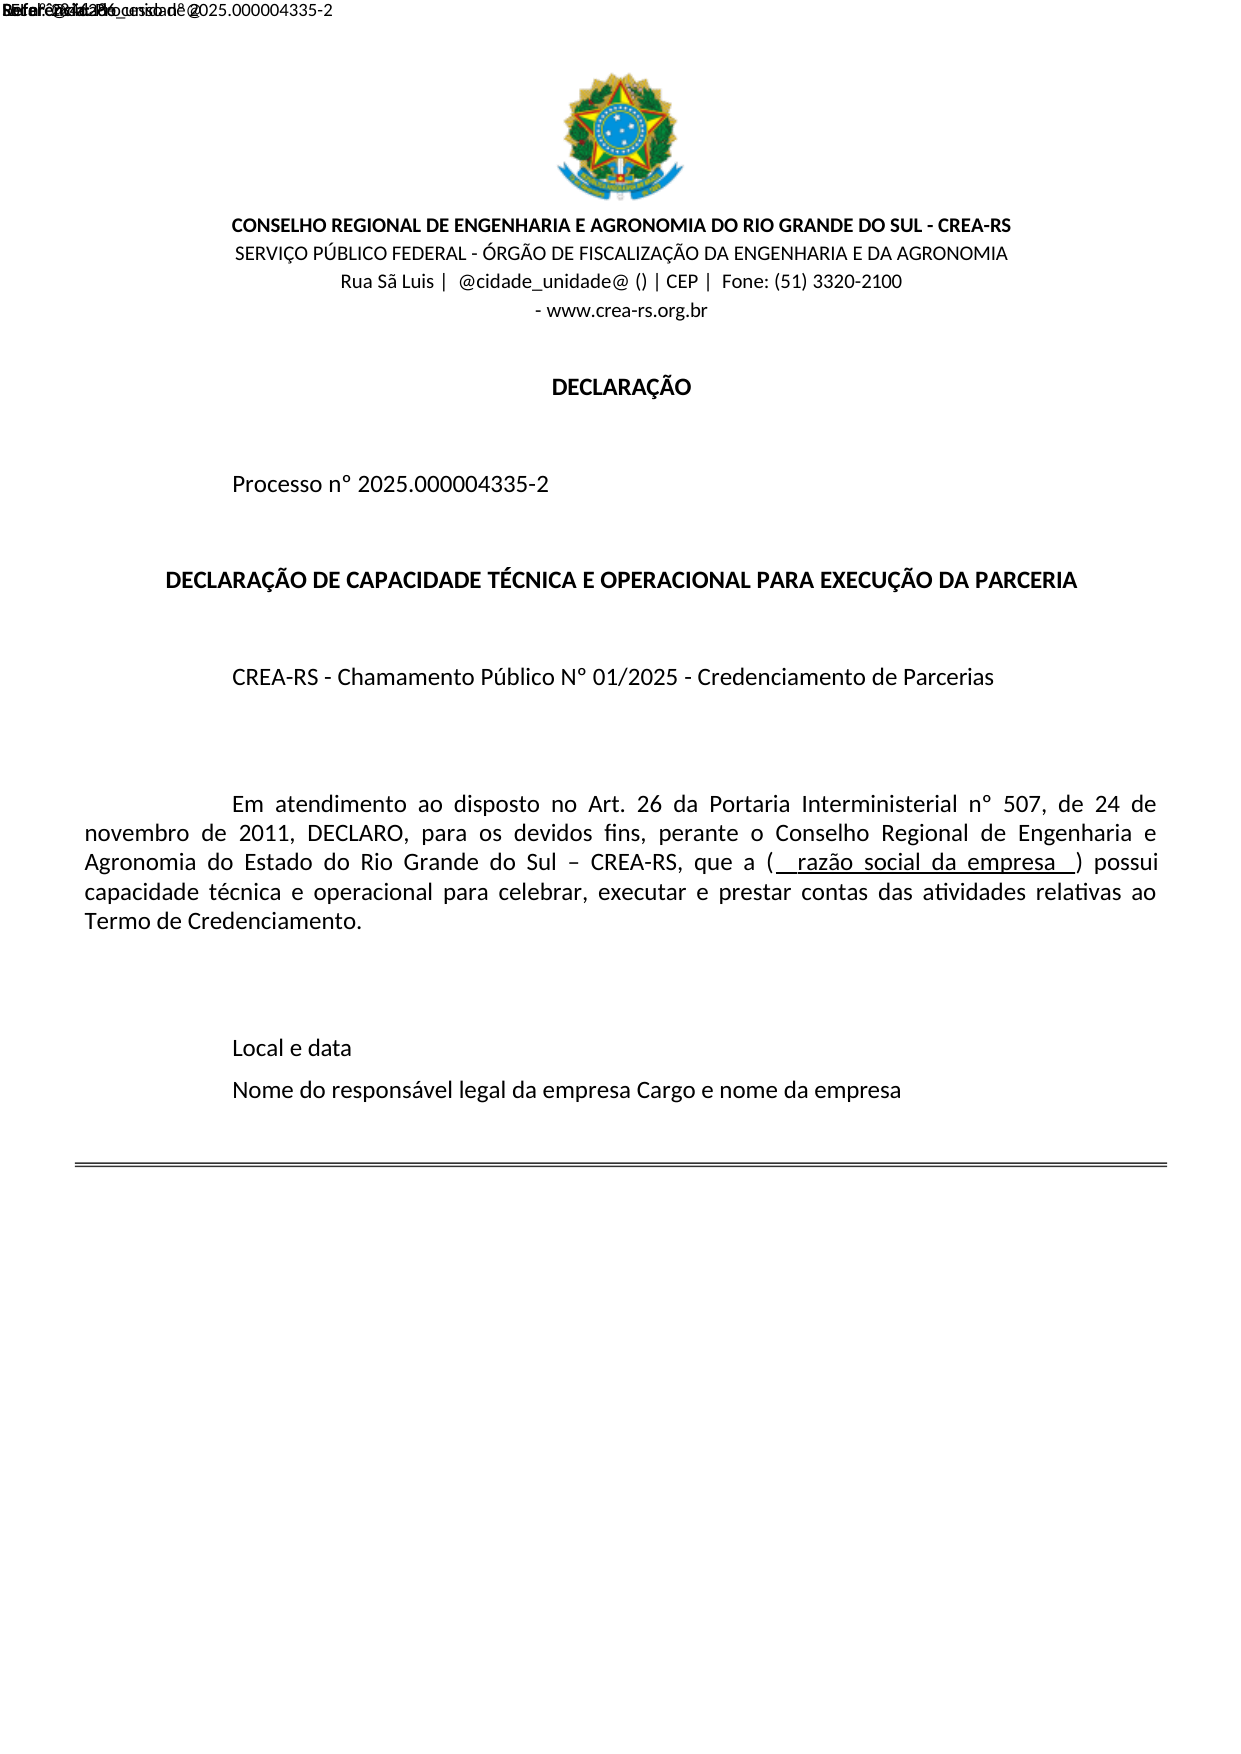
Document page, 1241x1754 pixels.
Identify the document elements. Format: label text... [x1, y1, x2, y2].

text Local e data [232, 1032, 1166, 1063]
text SERVIÇO PÚBLICO FEDERAL - ÓRGÃO DE FISCALIZAÇÃO DA ENGENHARIA E DA AGRONOMIA [76, 241, 1166, 266]
text CONSELHO REGIONAL DE ENGENHARIA E AGRONOMIA DO RIO GRANDE DO SUL - CREA-RS [76, 212, 1166, 238]
subtitle DECLARAÇÃO [76, 371, 1166, 401]
picture [553, 70, 689, 204]
text CREA-RS - Chamamento Público Nº 01/2025 - Credenciamento de Parcerias [232, 662, 1166, 692]
text Nome do responsável legal da empresa Cargo e nome da empresa [232, 1074, 1166, 1105]
text Processo nº 2025.000004335-2 [232, 468, 1166, 498]
text Em atendimento ao disposto no Art. 26 da Portaria Interministerial nº 507, de 24 de novembro de 2011, DECLARO, para os devidos fins, perante o Conselho Regional de Engenharia e Agronomia do Estado do Rio Grande do Sul – CREA-RS, que a ( razão social da empresa ) possui capacidade técnica e operacional para celebrar, executar e prestar contas das atividades relativas ao Termo de Credenciamento. [84, 789, 1159, 936]
text Rua Sã Luis | @cidade_unidade@ () | CEP | Fone: (51) 3320-2100 [76, 269, 1166, 294]
text - www.crea-rs.org.br [76, 297, 1166, 322]
subtitle DECLARAÇÃO DE CAPACIDADE TÉCNICA E OPERACIONAL PARA EXECUÇÃO DA PARCERIA [76, 565, 1166, 595]
